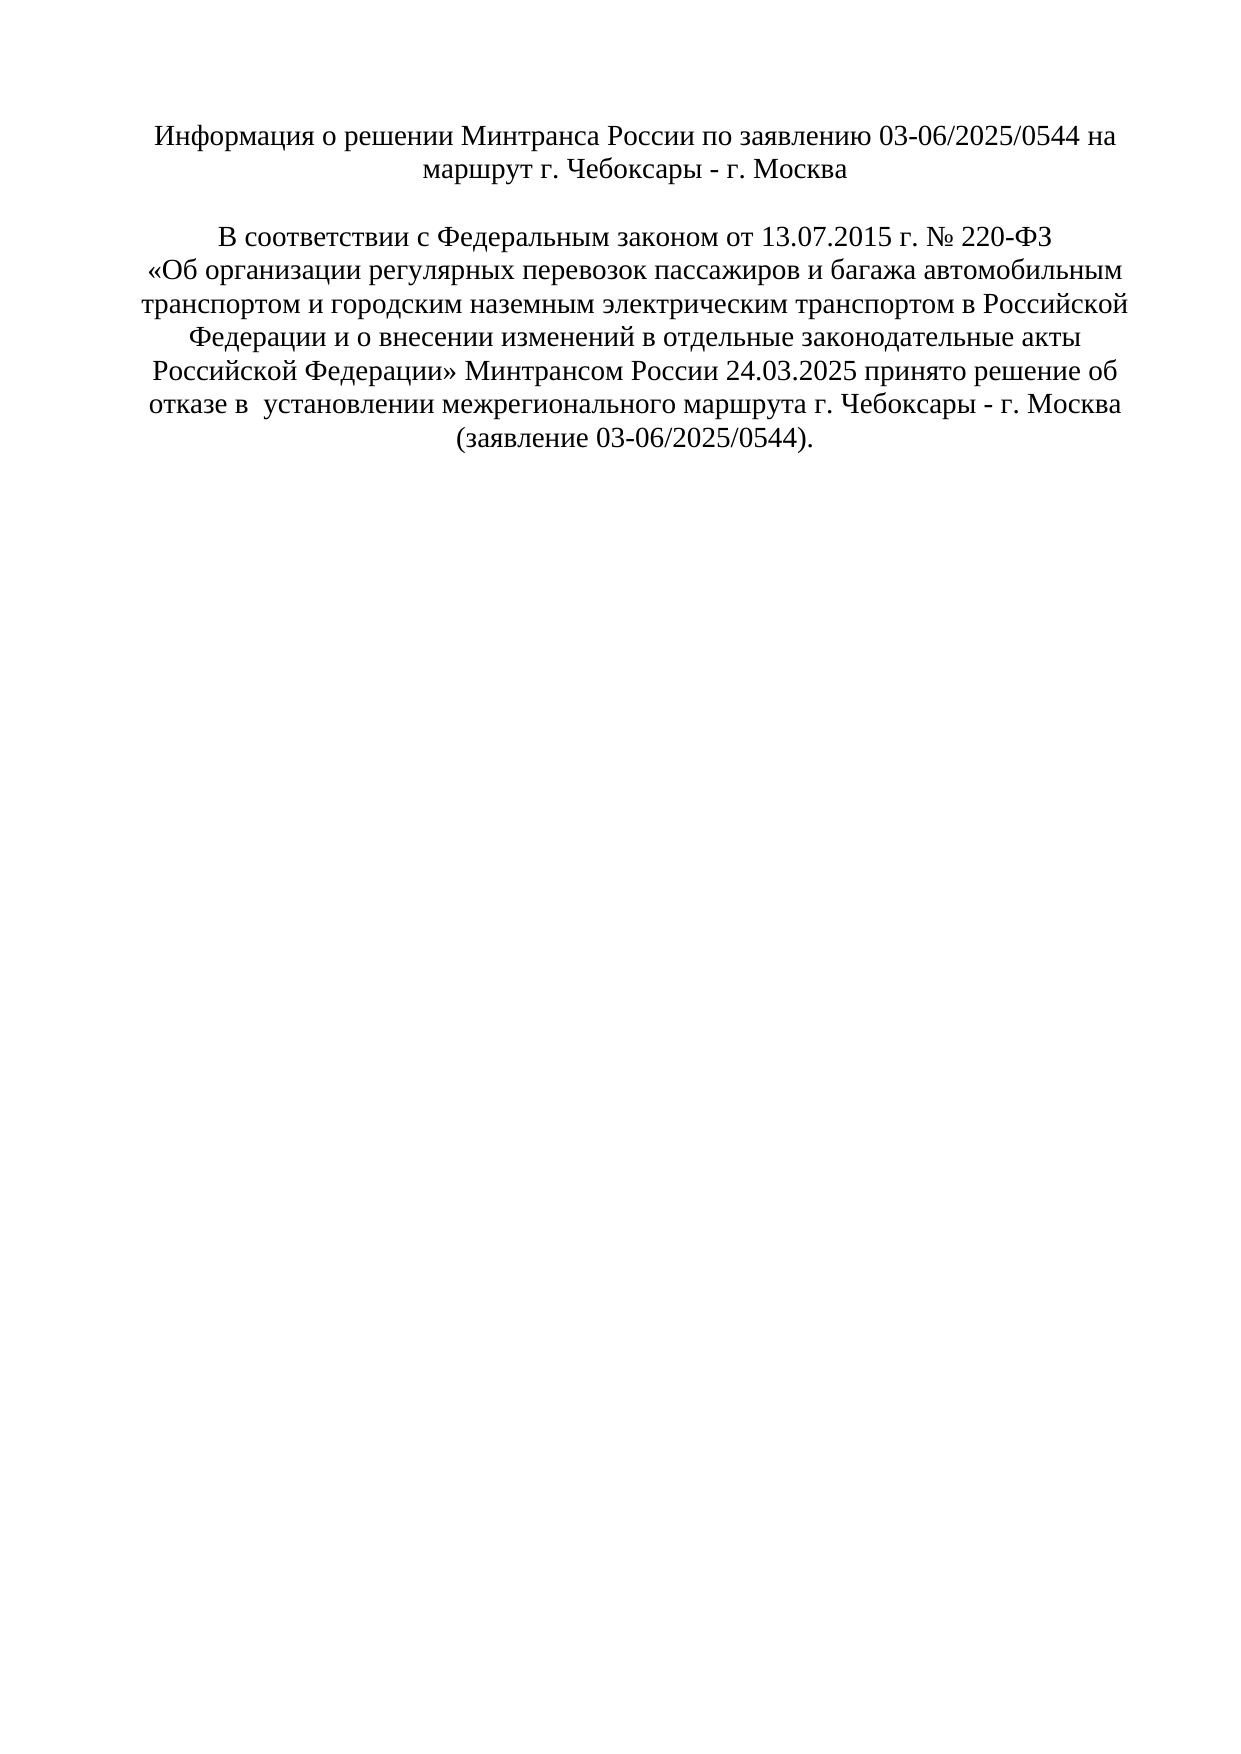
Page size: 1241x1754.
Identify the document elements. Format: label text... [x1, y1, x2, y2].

text В соответствии с Федеральным законом от 13.07.2015 г. № 220-ФЗ «Об организации регулярных перевозок пассажиров и багажа автомобильным транспортом и городским наземным электрическим транспортом в Российской Федерации и о внесении изменений в отдельные законодательные акты Российской Федерации» Минтрансом России 24.03.2025 принято решение об отказе в установлении межрегионального маршрута г. Чебоксары - г. Москва (заявление 03-06/2025/0544). [118, 219, 1152, 453]
text Информация о решении Минтранса России по заявлению 03-06/2025/0544 на маршрут г. Чебоксары - г. Москва [118, 118, 1152, 185]
